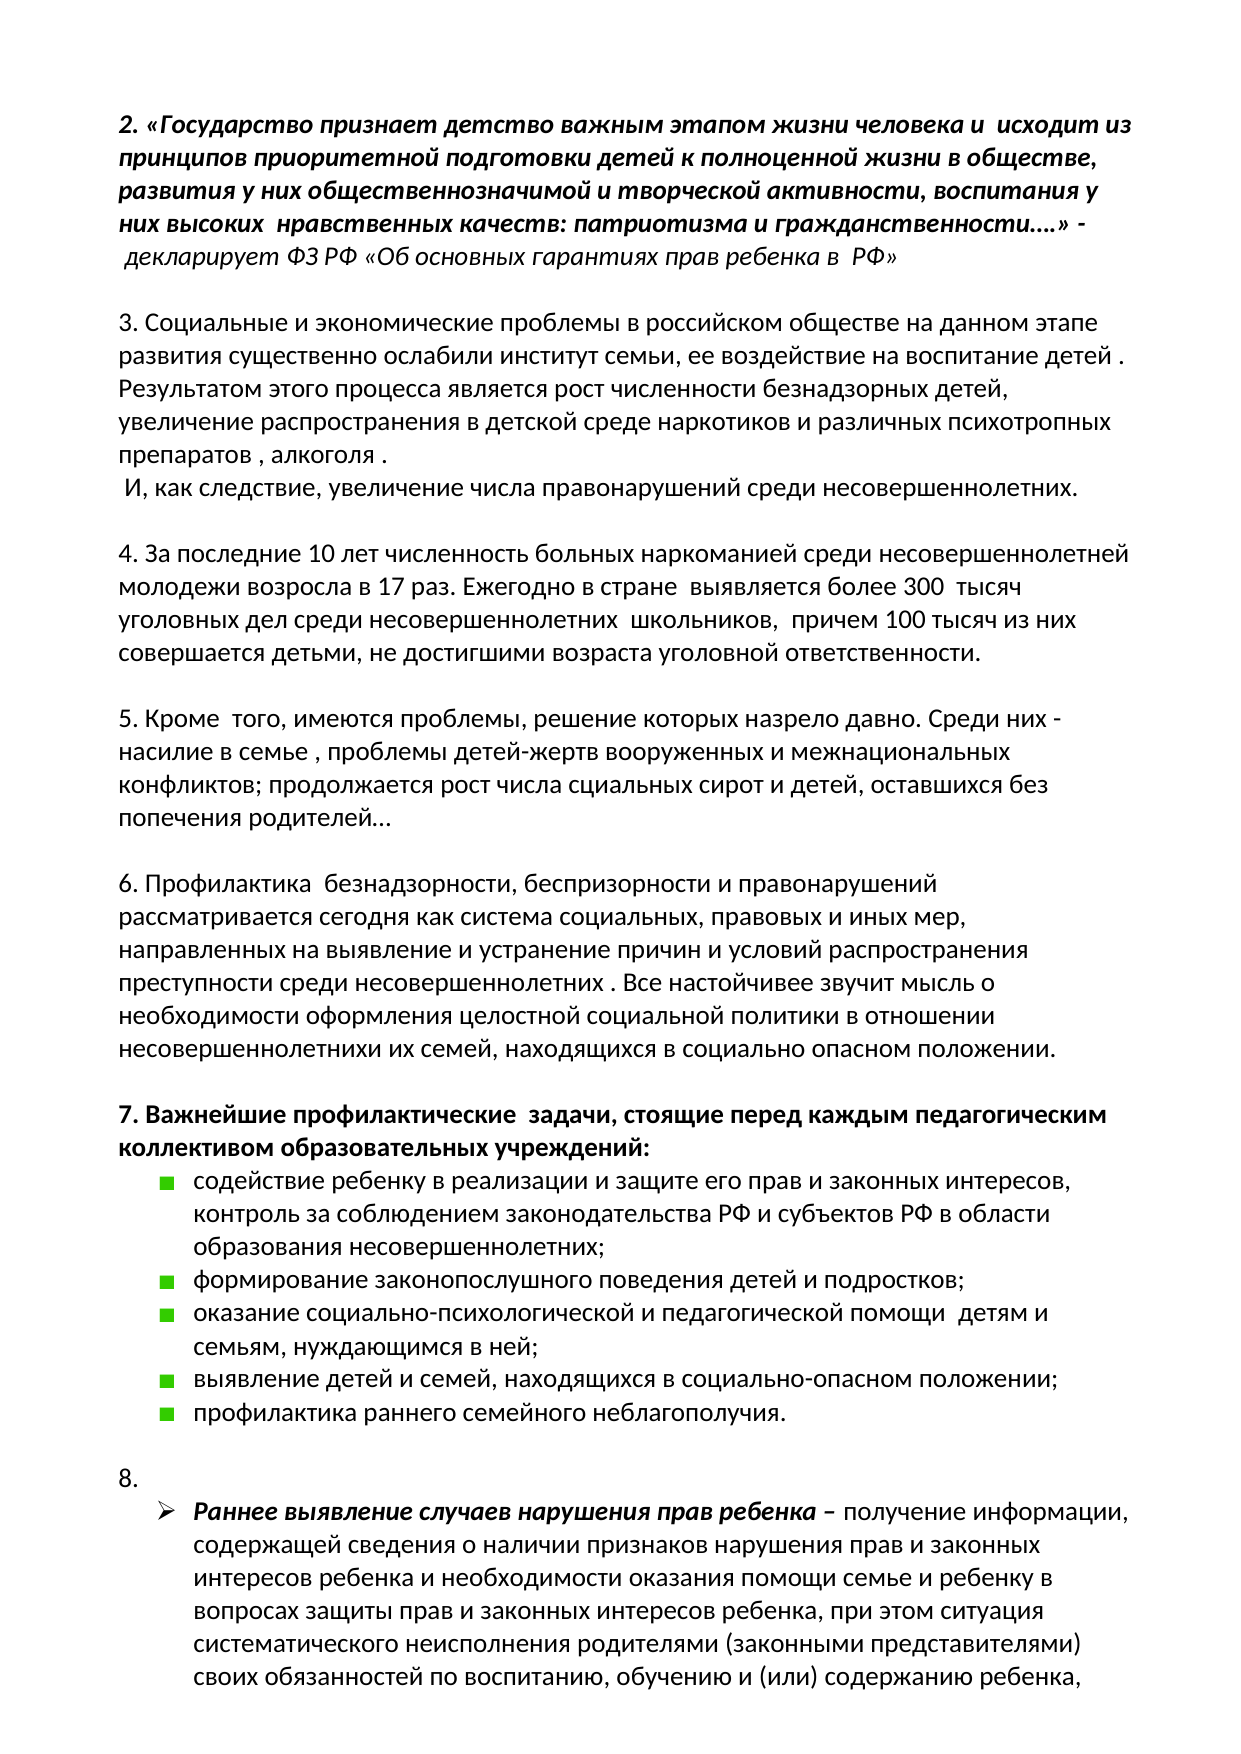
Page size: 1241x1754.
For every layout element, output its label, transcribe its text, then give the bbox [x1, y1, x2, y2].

list содействие ребенку в реализации и защите его прав и законных интересов, контроль за соблюдением законодательства РФ и субъектов РФ в области образования несовершеннолетних; [156, 1163, 1137, 1263]
picture [156, 1404, 174, 1421]
list оказание социально-психологической и педагогической помощи детям и семьям, нуждающимся в ней; [156, 1296, 1137, 1362]
text 4. За последние 10 лет численность больных наркоманией среди несовершеннолетней молодежи возросла в 17 раз. Ежегодно в стране выявляется более 300 тысяч уголовных дел среди несовершеннолетних школьников, причем 100 тысяч из них совершается детьми, не достигшими возраста уголовной ответственности. [118, 536, 1137, 668]
text 7. Важнейшие профилактические задачи, стоящие перед каждым педагогическим коллективом образовательных учреждений: [118, 1097, 1137, 1163]
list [156, 1494, 1137, 1692]
text 3. Социальные и экономические проблемы в российском обществе на данном этапе развития существенно ослабили институт семьи, ее воздействие на воспитание детей . Результатом этого процесса является рост численности безнадзорных детей, увеличение распространения в детской среде наркотиков и различных психотропных препаратов , алкоголя . [118, 305, 1137, 470]
picture [156, 1173, 174, 1190]
picture [156, 1272, 174, 1289]
list профилактика раннего семейного неблагополучия. [156, 1395, 1137, 1428]
text И, как следствие, увеличение числа правонарушений среди несовершеннолетних. [118, 470, 1137, 503]
text 8. [118, 1461, 1137, 1494]
picture [156, 1305, 174, 1322]
picture [156, 1371, 174, 1388]
text 6. Профилактика безнадзорности, беспризорности и правонарушений рассматривается сегодня как система социальных, правовых и иных мер, направленных на выявление и устранение причин и условий распространения преступности среди несовершеннолетних . Все настойчивее звучит мысль о необходимости оформления целостной социальной политики в отношении несовершеннолетнихи их семей, находящихся в социально опасном положении. [118, 866, 1137, 1064]
text 5. Кроме того, имеются проблемы, решение которых назрело давно. Среди них - насилие в семье , проблемы детей-жертв вооруженных и межнациональных конфликтов; продолжается рост числа сциальных сирот и детей, оставшихся без попечения родителей… [118, 701, 1137, 833]
list формирование законопослушного поведения детей и подростков; [156, 1263, 1137, 1296]
text 2. «Государство признает детство важным этапом жизни человека и исходит из принципов приоритетной подготовки детей к полноценной жизни в обществе, развития у них общественнозначимой и творческой активности, воспитания у них высоких нравственных качеств: патриотизма и гражданственности….» - [118, 107, 1137, 239]
text декларирует ФЗ РФ «Об основных гарантиях прав ребенка в РФ» [118, 239, 1137, 272]
list выявление детей и семей, находящихся в социально-опасном положении; [156, 1362, 1137, 1395]
